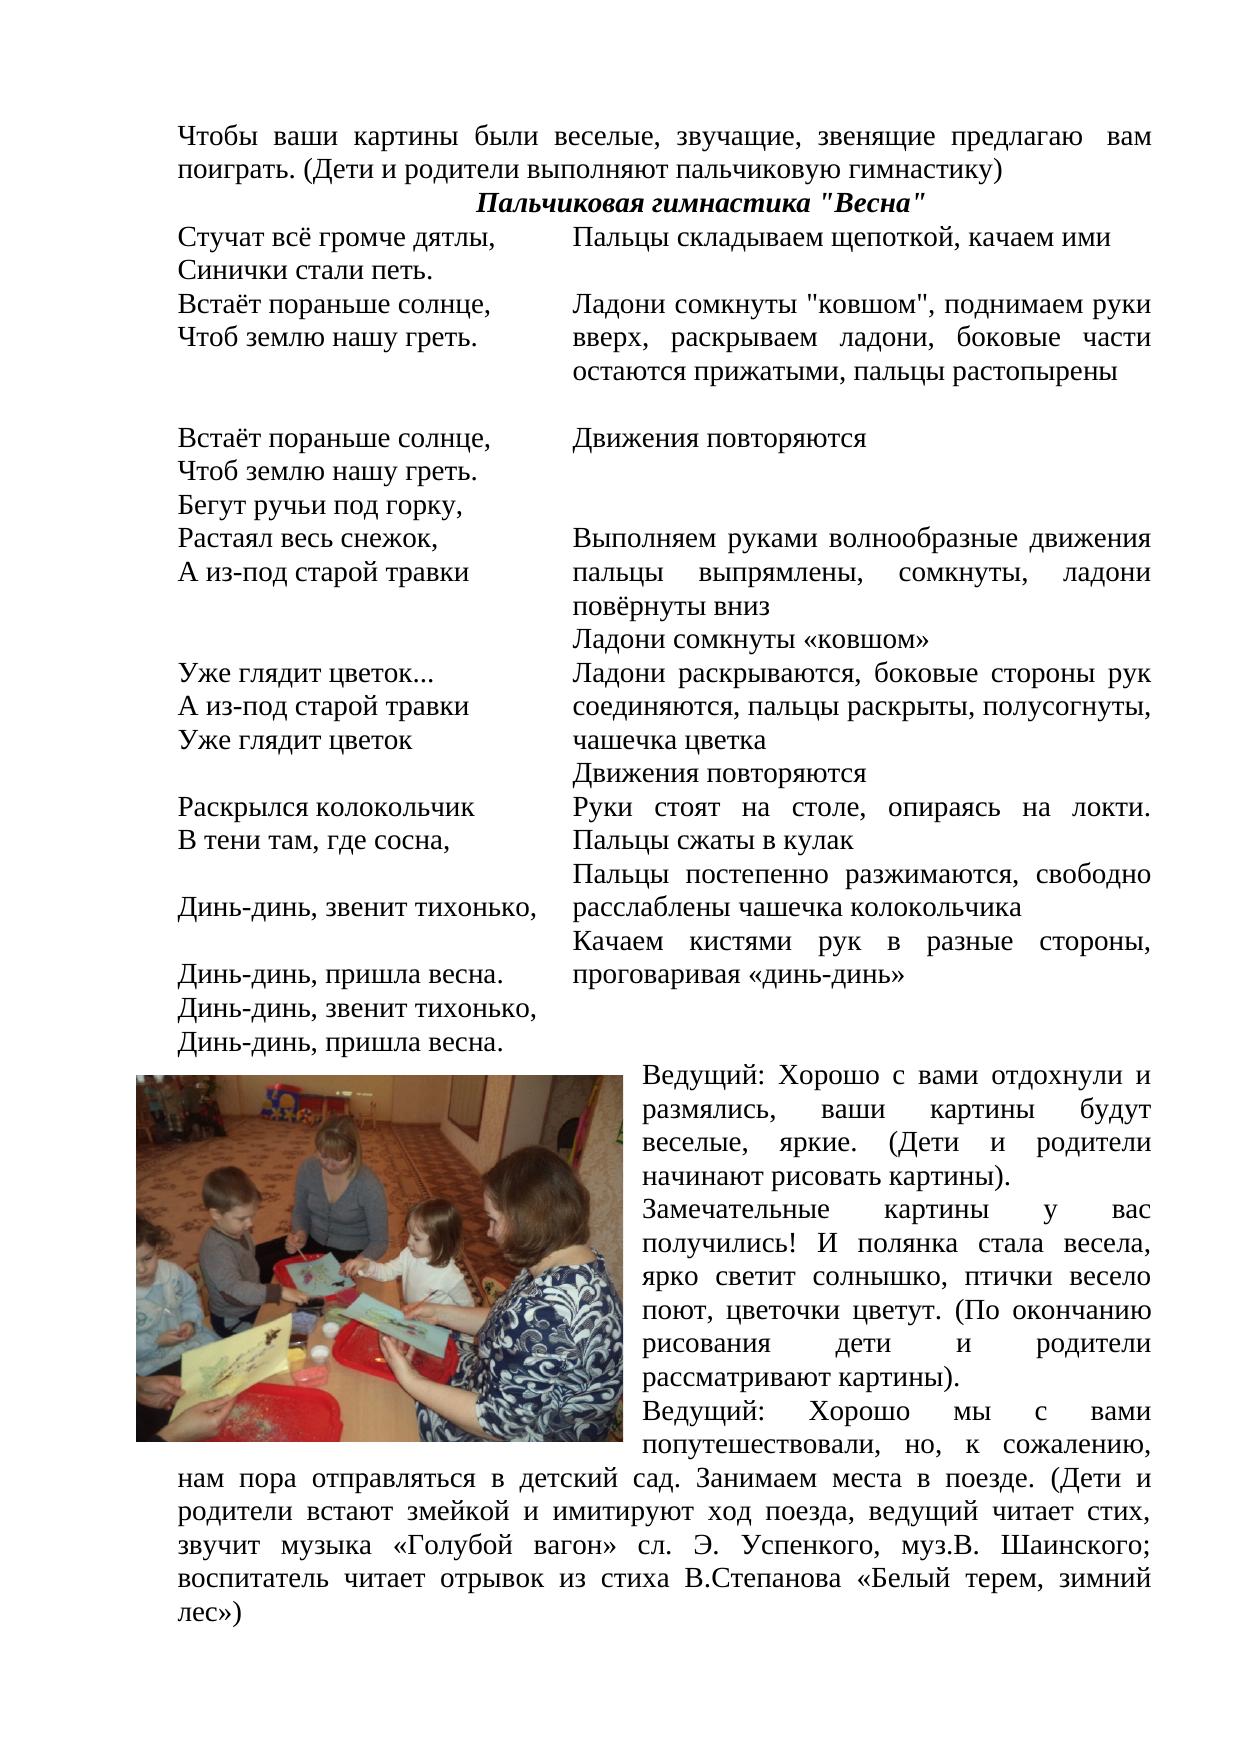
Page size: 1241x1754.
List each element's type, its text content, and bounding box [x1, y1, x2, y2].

text Замечательные картины у вас получились! И полянка стала весела, ярко светит солнышко, птички весело поют, цветочки цветут. (По окончанию рисования дети и родители рассматривают картины). [624, 1191, 1152, 1393]
text Ведущий: Хорошо мы с вами попутешествовали, но, к сожалению, нам пора отправляться в детский сад. Занимаем места в поезде. (Дети и родители встают змейкой и имитируют ход поезда, ведущий читает стих, звучит музыка «Голубой вагон» сл. Э. Успенкого, муз.В. Шаинского; воспитатель читает отрывок из стиха В.Степанова «Белый терем, зимний лес») [177, 1393, 1152, 1627]
table_header Пальцы складываем щепоткой, качаем ими Ладони сомкнуты "ковшом", поднимаем руки вверх, раскрываем ладони, боковые части остаются прижатыми, пальцы растопырены Движения повторяются Выполняем руками волнообразные движения пальцы выпрямлены, сомкнуты, ладони повёрнуты вниз Ладони сомкнуты «ковшом» Ладони раскрываются, боковые стороны рук соединяются, пальцы раскрыты, полусогнуты, чашечка цветка Движения повторяются Руки стоят на столе, опираясь на локти. Пальцы сжаты в кулак Пальцы постепенно разжимаются, свободно расслаблены чашечка колокольчика Качаем кистями рук в разные стороны, проговаривая «динь-динь» [561, 219, 1163, 1057]
picture [136, 1075, 624, 1442]
text Чтобы ваши картины были веселые, звучащие, звенящие предлагаю вам поиграть. (Дети и родители выполняют пальчиковую гимнастику) [177, 118, 1152, 185]
text Ведущий: Хорошо с вами отдохнули и размялись, ваши картины будут веселые, яркие. (Дети и родители начинают рисовать картины). [177, 1057, 1152, 1191]
table_header Стучат всё громче дятлы, Синички стали петь. Встаёт пораньше солнце, Чтоб землю нашу греть. Встаёт пораньше солнце, Чтоб землю нашу греть. Бегут ручьи под горку, Растаял весь снежок, А из-под старой травки Уже глядит цветок... А из-под старой травки Уже глядит цветок Раскрылся колокольчик В тени там, где сосна, Динь-динь, звенит тихонько, Динь-динь, пришла весна. Динь-динь, звенит тихонько, Динь-динь, пришла весна. [166, 219, 561, 1057]
text Пальчиковая гимнастика "Весна" [177, 185, 1152, 219]
